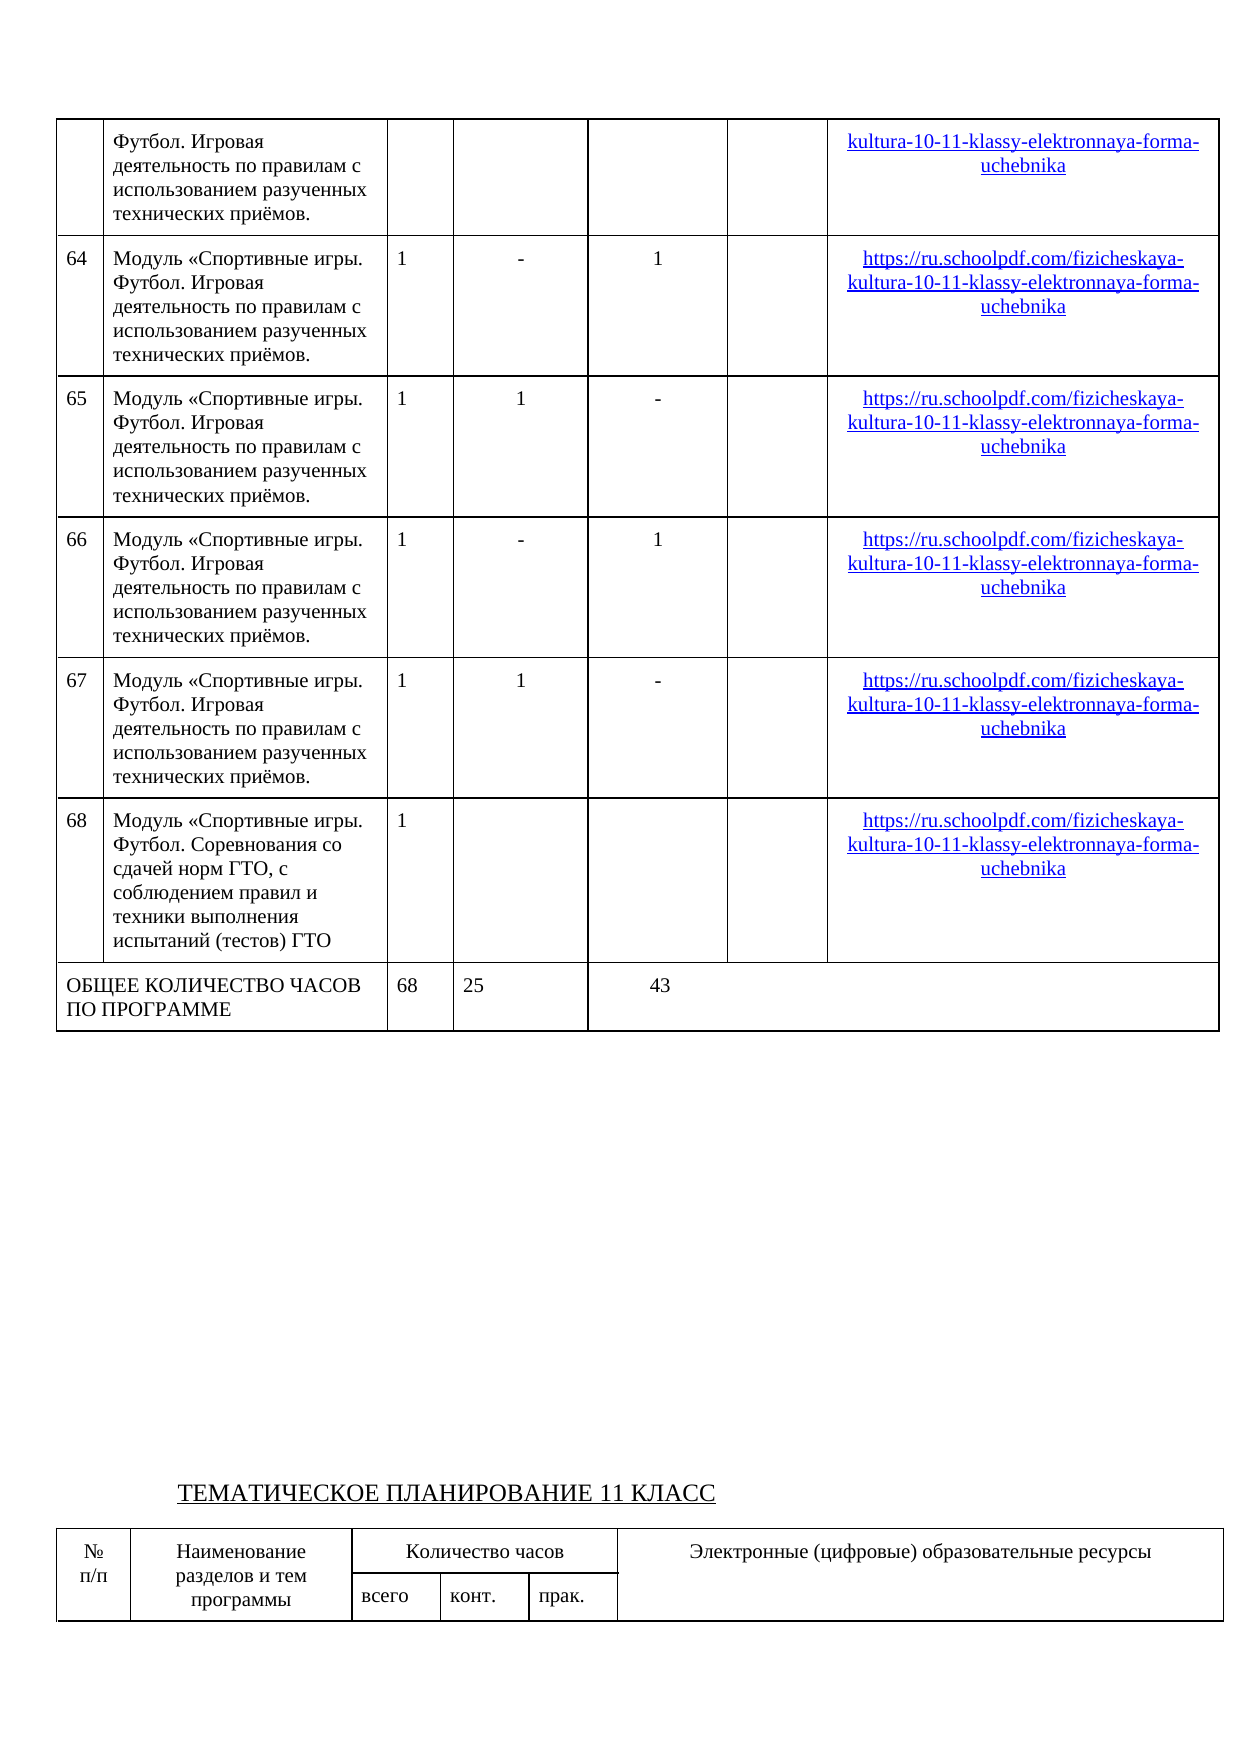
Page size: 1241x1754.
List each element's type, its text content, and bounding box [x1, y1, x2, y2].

table_cell - [454, 120, 587, 235]
table_cell 1 [388, 518, 453, 657]
table_cell https://ru.schoolpdf.com/fizicheskaya-kultura-10-11-klassy-elektronnaya-forma-uchebnika [828, 799, 1218, 962]
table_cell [104, 120, 387, 235]
table_cell прак. работы [530, 1574, 617, 1620]
table_cell 1 [388, 658, 453, 797]
table_cell 1 [589, 236, 727, 375]
table_cell 1 [589, 120, 727, 235]
table_cell [728, 377, 827, 516]
table_cell - [589, 658, 727, 797]
table_cell Модуль «Спортивные игры. Футбол. Соревнования со сдачей норм ГТО, с соблюдением правил и техники выполнения испытаний (тестов) ГТО [104, 799, 387, 962]
table_cell - [454, 236, 587, 375]
table_cell всего [353, 1574, 440, 1620]
table_cell 68 [388, 963, 453, 1030]
table_cell [589, 799, 727, 962]
table_header № п/п [57, 1529, 130, 1620]
table_cell https://ru.schoolpdf.com/fizicheskaya-kultura-10-11-klassy-elektronnaya-forma-uchebnika [828, 377, 1218, 516]
table_cell 1 [454, 658, 587, 797]
table_cell - [589, 377, 727, 516]
table_cell https://ru.schoolpdf.com/fizicheskaya-kultura-10-11-klassy-elektronnaya-forma-uchebnika [828, 236, 1218, 375]
table_header Электронные (цифровые) образовательные ресурсы [618, 1529, 1223, 1620]
table_cell 68 [57, 798, 103, 962]
table_cell Модуль «Спортивные игры. Футбол. Игровая деятельность по правилам с использованием разученных технических приёмов. [104, 236, 387, 375]
table_cell 63 [57, 120, 103, 235]
table_cell Модуль «Спортивные игры. Футбол. Игровая деятельность по правилам с использованием разученных технических приёмов. [104, 377, 387, 516]
table_cell 1 [388, 236, 453, 375]
table_cell 1 [388, 377, 453, 516]
table_cell 1 [388, 120, 453, 235]
table_cell конт. работы [441, 1574, 528, 1620]
table_cell 64 [57, 236, 103, 375]
table_cell [728, 518, 827, 657]
table_cell [728, 120, 827, 235]
table_cell [728, 658, 827, 797]
table_cell [454, 799, 587, 962]
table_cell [828, 120, 1218, 235]
table_cell 1 [454, 377, 587, 516]
table_cell Модуль «Спортивные игры. Футбол. Игровая деятельность по правилам с использованием разученных технических приёмов. [104, 518, 387, 657]
table_cell 67 [57, 658, 103, 797]
table_cell ОБЩЕЕ КОЛИЧЕСТВО ЧАСОВ ПО ПРОГРАММЕ [57, 963, 387, 1030]
table_cell [728, 236, 827, 375]
table_cell 25 [454, 963, 587, 1030]
table_cell 1 [589, 518, 727, 657]
text ТЕМАТИЧЕСКОЕ ПЛАНИРОВАНИЕ 11 КЛАСС [177, 1478, 1152, 1507]
table_cell [728, 799, 827, 962]
table_header Наименование разделов и тем программы [131, 1529, 351, 1620]
table_cell 65 [57, 376, 103, 516]
table_header Количество часов [353, 1529, 617, 1572]
table_cell https://ru.schoolpdf.com/fizicheskaya-kultura-10-11-klassy-elektronnaya-forma-uchebnika [828, 518, 1218, 657]
table_cell 43 [589, 963, 1218, 1030]
table_cell - [454, 518, 587, 657]
table_cell 1 [388, 799, 453, 962]
table_cell 66 [57, 517, 103, 657]
table_cell https://ru.schoolpdf.com/fizicheskaya-kultura-10-11-klassy-elektronnaya-forma-uchebnika [828, 658, 1218, 797]
table_cell Модуль «Спортивные игры. Футбол. Игровая деятельность по правилам с использованием разученных технических приёмов. [104, 658, 387, 797]
